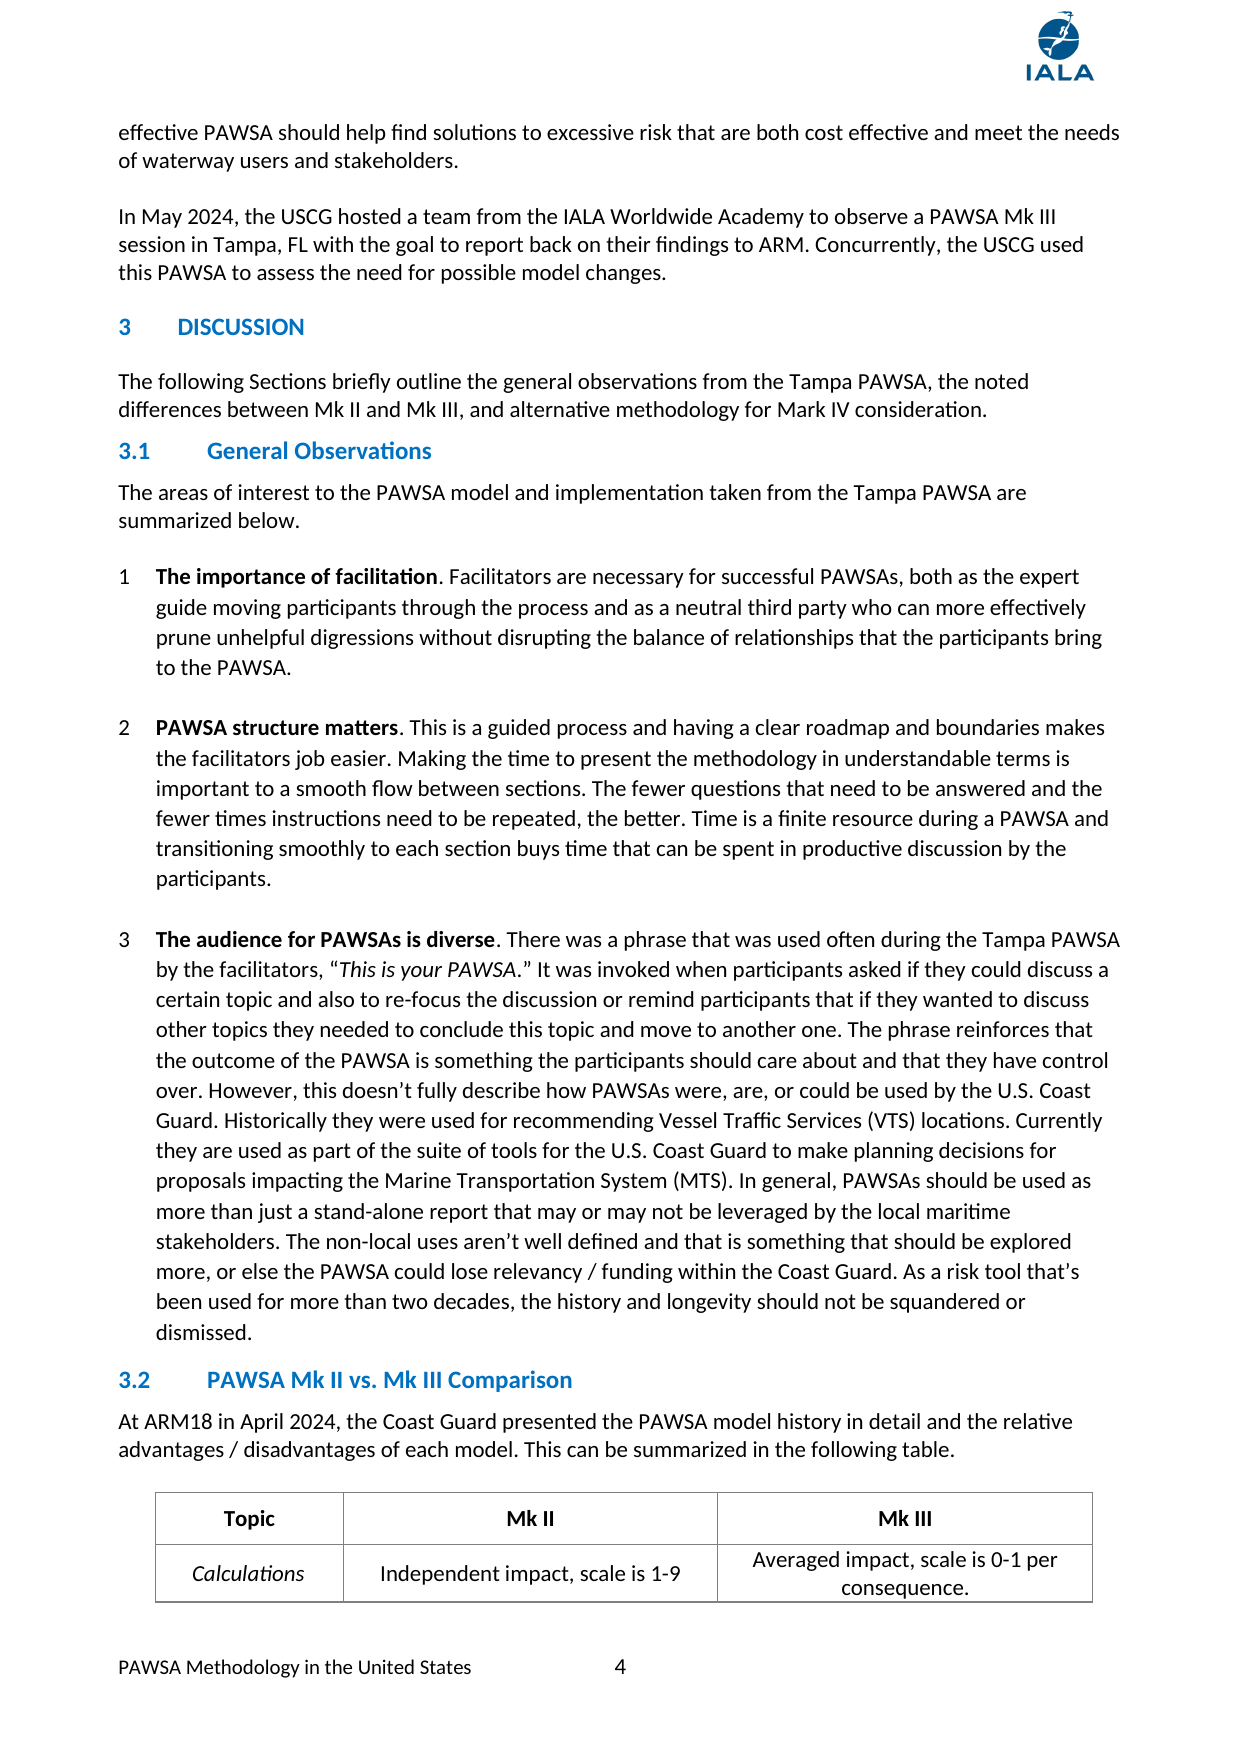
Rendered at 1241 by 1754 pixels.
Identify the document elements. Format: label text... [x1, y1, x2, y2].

picture [1011, 3, 1106, 96]
text In May 2024, the USCG hosted a team from the IALA Worldwide Academy to observe a PAWSA Mk III session in Tampa, FL with the goal to report back on their findings to ARM. Concurrently, the USCG used this PAWSA to assess the need for possible model changes. [118, 202, 1122, 286]
subtitle PAWSA Mk II vs. Mk III Comparison [118, 1364, 1122, 1395]
table_header Topic [156, 1493, 343, 1544]
subtitle General Observations [118, 435, 1122, 466]
list The importance of facilitation. Facilitators are necessary for successful PAWSAs, both as the expert guide moving participants through the process and as a neutral third party who can more effectively prune unhelpful digressions without disrupting the balance of relationships that the participants bring to the PAWSA. [118, 562, 1122, 681]
table_cell Independent impact, scale is 1-9 [344, 1545, 717, 1601]
list PAWSA structure matters. This is a guided process and having a clear roadmap and boundaries makes the facilitators job easier. Making the time to present the methodology in understandable terms is important to a smooth flow between sections. The fewer questions that need to be answered and the fewer times instructions need to be repeated, the better. Time is a finite resource during a PAWSA and transitioning smoothly to each section buys time that can be spent in productive discussion by the participants. [118, 713, 1122, 892]
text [118, 118, 1122, 174]
table_header Mk II [344, 1493, 717, 1544]
table_header Mk III [718, 1493, 1092, 1544]
table_cell Calculations [156, 1545, 343, 1601]
text At ARM18 in April 2024, the Coast Guard presented the PAWSA model history in detail and the relative advantages / disadvantages of each model. This can be summarized in the following table. [118, 1407, 1122, 1463]
table_cell Averaged impact, scale is 0-1 per consequence. [718, 1545, 1092, 1601]
text The areas of interest to the PAWSA model and implementation taken from the Tampa PAWSA are summarized below. [118, 478, 1122, 534]
text The following Sections briefly outline the general observations from the Tampa PAWSA, the noted differences between Mk II and Mk III, and alternative methodology for Mark IV consideration. [118, 367, 1122, 423]
subtitle Discussion [118, 311, 1122, 342]
list The audience for PAWSAs is diverse. There was a phrase that was used often during the Tampa PAWSA by the facilitators, “This is your PAWSA.” It was invoked when participants asked if they could discuss a certain topic and also to re-focus the discussion or remind participants that if they wanted to discuss other topics they needed to conclude this topic and move to another one. The phrase reinforces that the outcome of the PAWSA is something the participants should care about and that they have control over. However, this doesn’t fully describe how PAWSAs were, are, or could be used by the U.S. Coast Guard. Historically they were used for recommending Vessel Traffic Services (VTS) locations. Currently they are used as part of the suite of tools for the U.S. Coast Guard to make planning decisions for proposals impacting the Marine Transportation System (MTS). In general, PAWSAs should be used as more than just a stand-alone report that may or may not be leveraged by the local maritime stakeholders. The non-local uses aren’t well defined and that is something that should be explored more, or else the PAWSA could lose relevancy / funding within the Coast Guard. As a risk tool that’s been used for more than two decades, the history and longevity should not be squandered or dismissed. [118, 925, 1122, 1346]
